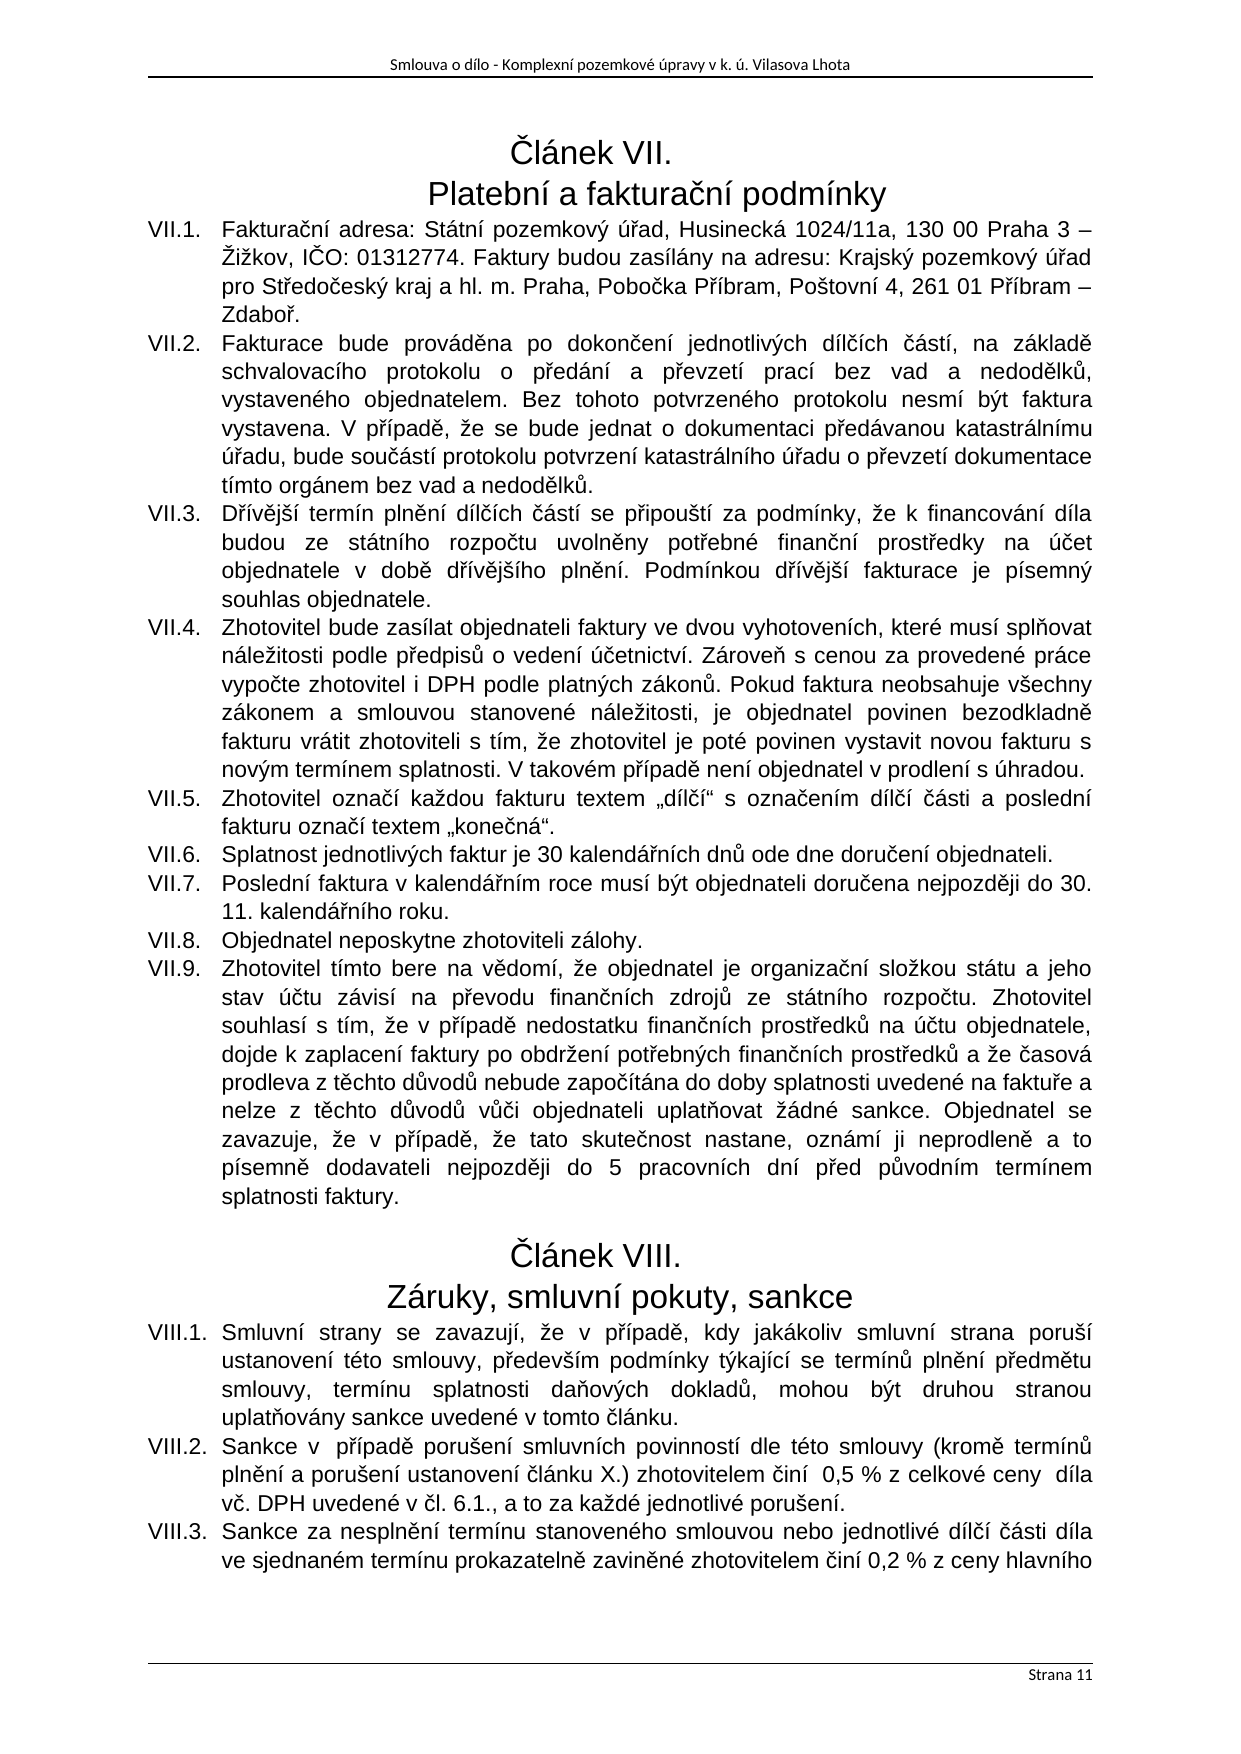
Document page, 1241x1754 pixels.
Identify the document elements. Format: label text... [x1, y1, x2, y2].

list Zhotovitel tímto bere na vědomí, že objednatel je organizační složkou státu a jeho stav účtu závisí na převodu finančních zdrojů ze státního rozpočtu. Zhotovitel souhlasí s tím, že v případě nedostatku finančních prostředků na účtu objednatele, dojde k zaplacení faktury po obdržení potřebných finančních prostředků a že časová prodleva z těchto důvodů nebude započítána do doby splatnosti uvedené na faktuře a nelze z těchto důvodů vůči objednateli uplatňovat žádné sankce. Objednatel se zavazuje, že v případě, že tato skutečnost nastane, oznámí ji neprodleně a to písemně dodavateli nejpozději do 5 pracovních dní před původním termínem splatnosti faktury. [148, 955, 1093, 1209]
list Smluvní strany se zavazují, že v případě, kdy jakákoliv smluvní strana poruší ustanovení této smlouvy, především podmínky týkající se termínů plnění předmětu smlouvy, termínu splatnosti daňových dokladů, mohou být druhou stranou uplatňovány sankce uvedené v tomto článku. [148, 1319, 1093, 1431]
list Poslední faktura v kalendářním roce musí být objednateli doručena nejpozději do 30. 11. kalendářního roku. [148, 870, 1093, 925]
subtitle Platební a fakturační podmínky [148, 133, 1093, 213]
list Fakturace bude prováděna po dokončení jednotlivých dílčích částí, na základě schvalovacího protokolu o předání a převzetí prací bez vad a nedodělků, vystaveného objednatelem. Bez tohoto potvrzeného protokolu nesmí být faktura vystavena. V případě, že se bude jednat o dokumentaci předávanou katastrálnímu úřadu, bude součástí protokolu potvrzení katastrálního úřadu o převzetí dokumentace tímto orgánem bez vad a nedodělků. [148, 329, 1093, 498]
list Zhotovitel označí každou fakturu textem „dílčí“ s označením dílčí části a poslední fakturu označí textem „konečná“. [148, 784, 1093, 839]
list Sankce v případě porušení smluvních povinností dle této smlouvy (kromě termínů plnění a porušení ustanovení článku X.) zhotovitelem činí 0,5 % z celkové ceny díla vč. DPH uvedené v čl. 6.1., a to za každé jednotlivé porušení. [148, 1433, 1093, 1516]
list Dřívější termín plnění dílčích částí se připouští za podmínky, že k financování díla budou ze státního rozpočtu uvolněny potřebné finanční prostředky na účet objednatele v době dřívějšího plnění. Podmínkou dřívější fakturace je písemný souhlas objednatele. [148, 500, 1093, 612]
list Fakturační adresa: Státní pozemkový úřad, Husinecká 1024/11a, 130 00 Praha 3 – Žižkov, IČO: 01312774. Faktury budou zasílány na adresu: Krajský pozemkový úřad pro Středočeský kraj a hl. m. Praha, Pobočka Příbram, Poštovní 4, 261 01 Příbram – Zdaboř. [148, 216, 1093, 327]
subtitle Záruky, smluvní pokuty, sankce [148, 1236, 1093, 1316]
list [148, 1518, 1093, 1573]
list Zhotovitel bude zasílat objednateli faktury ve dvou vyhotoveních, které musí splňovat náležitosti podle předpisů o vedení účetnictví. Zároveň s cenou za provedené práce vypočte zhotovitel i DPH podle platných zákonů. Pokud faktura neobsahuje všechny zákonem a smlouvou stanovené náležitosti, je objednatel povinen bezodkladně fakturu vrátit zhotoviteli s tím, že zhotovitel je poté povinen vystavit novou fakturu s novým termínem splatnosti. V takovém případě není objednatel v prodlení s úhradou. [148, 614, 1093, 782]
list Splatnost jednotlivých faktur je 30 kalendářních dnů ode dne doručení objednateli. [148, 841, 1093, 868]
list Objednatel neposkytne zhotoviteli zálohy. [148, 927, 1093, 953]
